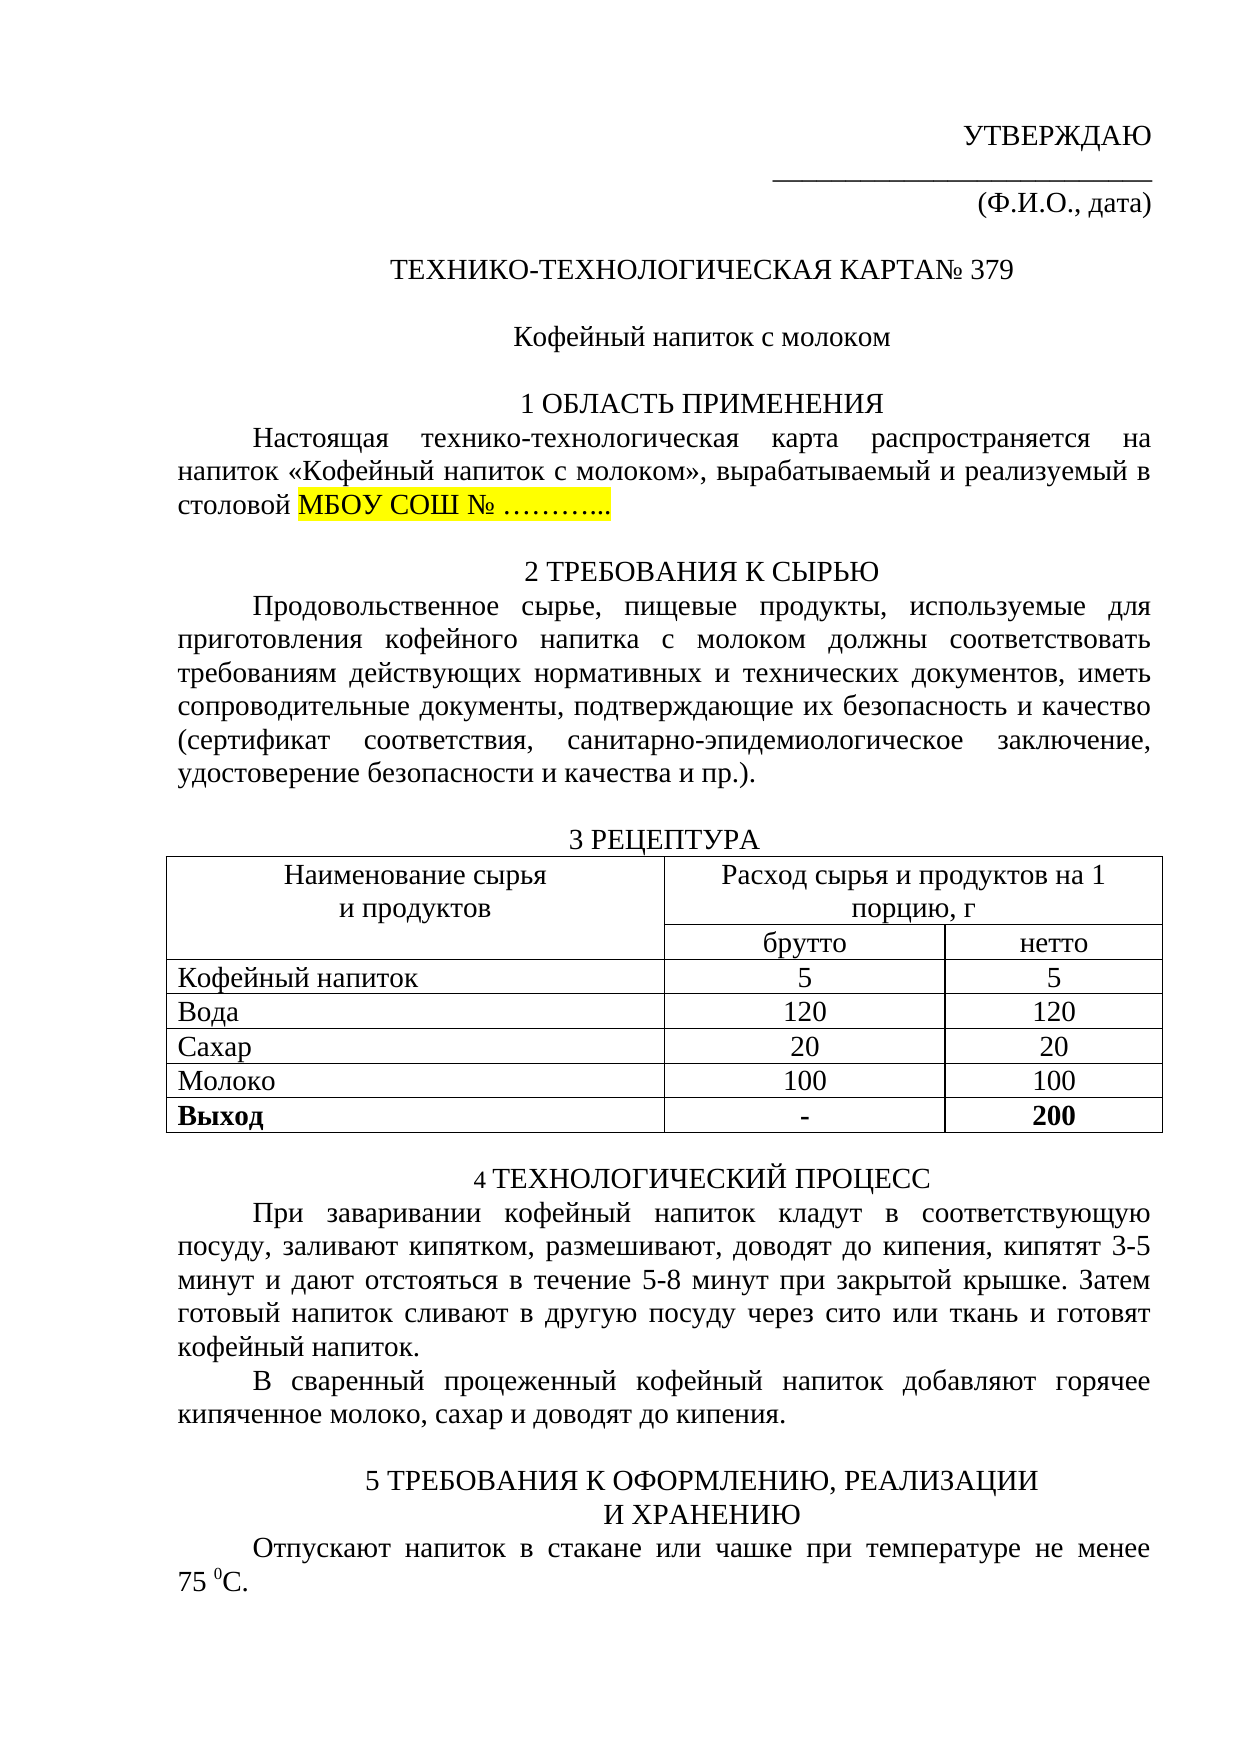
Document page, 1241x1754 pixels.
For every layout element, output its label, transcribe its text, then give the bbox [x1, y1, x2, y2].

text 3 РЕЦЕПТУРА [177, 822, 1152, 856]
text ТЕХНИКО-ТЕХНОЛОГИЧЕСКАЯ КАРТА№ 379 [177, 252, 1152, 286]
text При заваривании кофейный напиток кладут в соответствующую посуду, заливают кипятком, размешивают, доводят до кипения, кипятят 3-5 минут и дают отстояться в течение 5-8 минут при закрытой крышке. Затем готовый напиток сливают в другую посуду через сито или ткань и готовят кофейный напиток. [177, 1195, 1152, 1363]
table_cell 100 [946, 1064, 1162, 1097]
table_cell нетто [946, 925, 1162, 959]
text Кофейный напиток с молоком [177, 319, 1152, 353]
table_cell Молоко [167, 1064, 664, 1097]
table_cell 5 [665, 960, 944, 993]
table_cell 200 [946, 1098, 1162, 1132]
text Отпускают напиток в стакане или чашке при температуре не менее 75 0С. [177, 1530, 1152, 1597]
text И ХРАНЕНИЮ [177, 1497, 1152, 1530]
table_cell Вода [167, 994, 664, 1028]
text __________________________ [177, 152, 1152, 185]
table_cell Выход [167, 1098, 664, 1132]
table_header Расход сырья и продуктов на 1 порцию, г [665, 857, 1162, 924]
table_cell - [665, 1098, 944, 1132]
text УТВЕРЖДАЮ [177, 118, 1152, 152]
table_cell 5 [946, 960, 1162, 993]
table_cell Кофейный напиток [167, 960, 664, 993]
table_header Наименование сырья и продуктов [167, 857, 664, 959]
text 4 ТЕХНОЛОГИЧЕСКИЙ ПРОЦЕСС [177, 1161, 1152, 1195]
table_cell 20 [665, 1029, 944, 1062]
text (Ф.И.О., дата) [177, 185, 1152, 219]
table_cell брутто [665, 925, 944, 959]
text 1 ОБЛАСТЬ ПРИМЕНЕНИЯ [177, 386, 1152, 420]
table_cell Сахар [167, 1029, 664, 1062]
text Продовольственное сырье, пищевые продукты, используемые для приготовления кофейного напитка с молоком должны соответствовать требованиям действующих нормативных и технических документов, иметь сопроводительные документы, подтверждающие их безопасность и качество (сертификат соответствия, санитарно-эпидемиологическое заключение, удостоверение безопасности и качества и пр.). [177, 588, 1152, 789]
table_cell 20 [946, 1029, 1162, 1062]
table_cell 120 [665, 994, 944, 1028]
text 2 ТРЕБОВАНИЯ К СЫРЬЮ [177, 554, 1152, 588]
text Настоящая технико-технологическая карта распространяется на напиток «Кофейный напиток с молоком», вырабатываемый и реализуемый в столовой МБОУ СОШ № ………... [177, 420, 1152, 521]
text В сваренный процеженный кофейный напиток добавляют горячее кипяченное молоко, сахар и доводят до кипения. [177, 1363, 1152, 1430]
table_cell 120 [946, 994, 1162, 1028]
table_cell 100 [665, 1064, 944, 1097]
text 5 ТРЕБОВАНИЯ К ОФОРМЛЕНИЮ, РЕАЛИЗАЦИИ [177, 1463, 1152, 1497]
